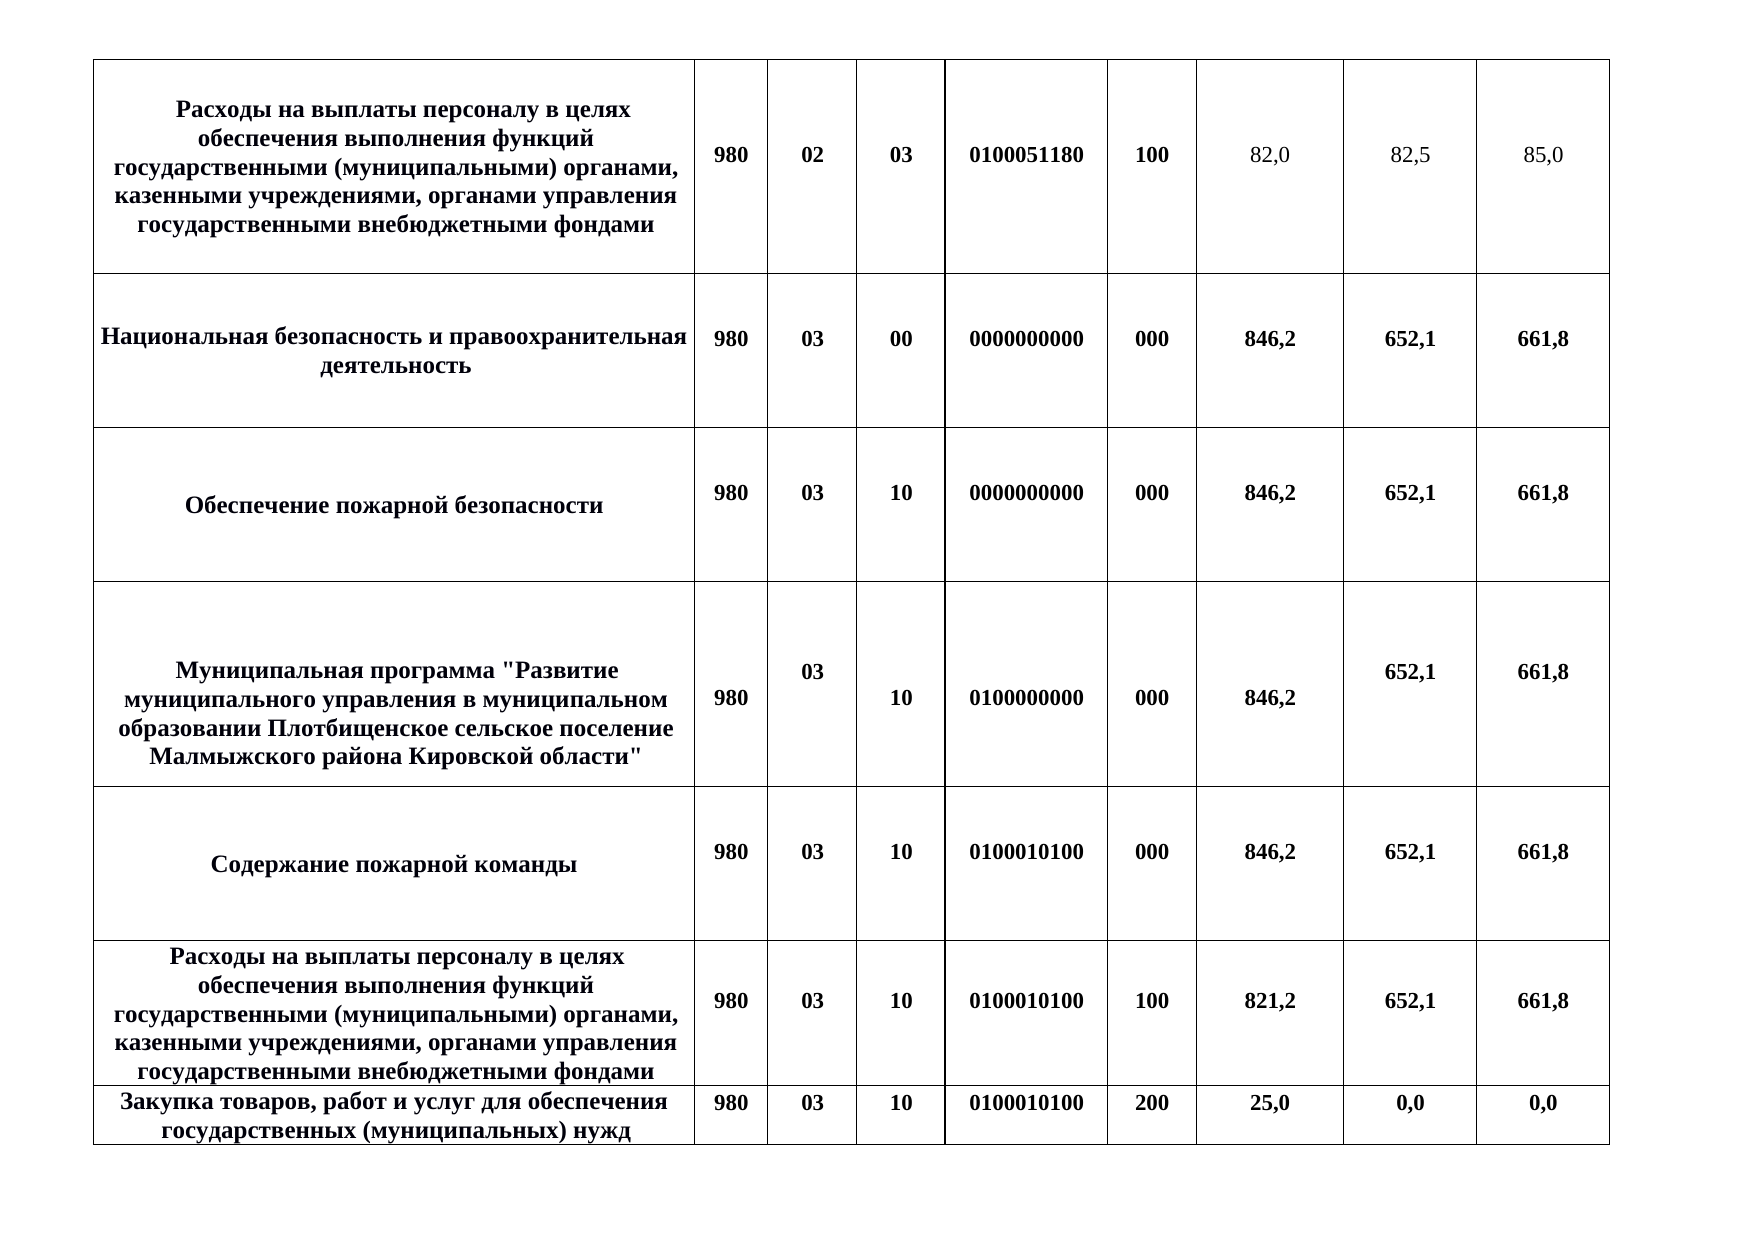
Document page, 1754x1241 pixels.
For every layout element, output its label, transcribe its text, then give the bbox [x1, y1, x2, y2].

table_cell 03 [768, 428, 856, 581]
table_cell 652,1 [1344, 941, 1476, 1085]
table_cell 0000000000 [946, 274, 1107, 427]
table_cell 03 [768, 274, 856, 427]
table_cell 25,0 [1197, 1086, 1343, 1143]
table_cell 000 [1108, 582, 1196, 786]
table_cell 980 [695, 582, 767, 786]
table_cell 980 [695, 787, 767, 940]
table_cell Содержание пожарной команды [94, 787, 694, 940]
table_cell 846,2 [1197, 274, 1343, 427]
table_cell 661,8 [1477, 941, 1609, 1085]
table_cell 0,0 [1344, 1086, 1476, 1143]
table_cell 652,1 [1344, 428, 1476, 581]
table_cell 980 [695, 274, 767, 427]
table_cell 0100000000 [946, 582, 1107, 786]
table_cell 661,8 [1477, 274, 1609, 427]
table_cell 652,1 [1344, 787, 1476, 940]
table_cell Расходы на выплаты персоналу в целях обеспечения выполнения функций государственными (муниципальными) органами, казенными учреждениями, органами управления государственными внебюджетными фондами [94, 941, 694, 1085]
table_cell 0000000000 [946, 428, 1107, 581]
table_cell 0100051180 [946, 60, 1107, 272]
table_cell Муниципальная программа "Развитие муниципального управления в муниципальном образовании Плотбищенское сельское поселение Малмыжского района Кировской области" [94, 582, 694, 786]
table_cell 980 [695, 1086, 767, 1143]
table_cell 980 [695, 60, 767, 272]
table_cell 000 [1108, 274, 1196, 427]
table_cell 661,8 [1477, 582, 1609, 786]
table_cell 03 [768, 941, 856, 1085]
table_cell 02 [768, 60, 856, 272]
table_cell 200 [1108, 1086, 1196, 1143]
table_cell 980 [695, 428, 767, 581]
table_cell 82,5 [1344, 60, 1476, 272]
table_cell 661,8 [1477, 787, 1609, 940]
table_cell 000 [1108, 428, 1196, 581]
table_cell Обеспечение пожарной безопасности [94, 428, 694, 581]
table_cell 0100010100 [946, 1086, 1107, 1143]
table_cell 85,0 [1477, 60, 1609, 272]
table_cell 821,2 [1197, 941, 1343, 1085]
table_cell 846,2 [1197, 428, 1343, 581]
table_cell 000 [1108, 787, 1196, 940]
table_cell 03 [768, 1086, 856, 1143]
table_cell 00 [857, 274, 944, 427]
table_cell 652,1 [1344, 274, 1476, 427]
table_cell 82,0 [1197, 60, 1343, 272]
table_cell 10 [857, 787, 944, 940]
table_cell 100 [1108, 941, 1196, 1085]
table_cell 10 [857, 428, 944, 581]
table_cell 03 [857, 60, 944, 272]
table_cell 661,8 [1477, 428, 1609, 581]
table_cell Расходы на выплаты персоналу в целях обеспечения выполнения функций государственными (муниципальными) органами, казенными учреждениями, органами управления государственными внебюджетными фондами [94, 60, 694, 272]
table_cell 846,2 [1197, 787, 1343, 940]
table_cell 980 [695, 941, 767, 1085]
table_cell 652,1 [1344, 582, 1476, 786]
table_cell 0100010100 [946, 941, 1107, 1085]
table_cell 100 [1108, 60, 1196, 272]
table_cell 10 [857, 941, 944, 1085]
table_cell 0100010100 [946, 787, 1107, 940]
table_cell 03 [768, 582, 856, 786]
table_cell 10 [857, 582, 944, 786]
table_cell Национальная безопасность и правоохранительная деятельность [94, 274, 694, 427]
table_cell 03 [768, 787, 856, 940]
table_cell 846,2 [1197, 582, 1343, 786]
table_cell 0,0 [1477, 1086, 1609, 1143]
table_cell 10 [857, 1086, 944, 1143]
